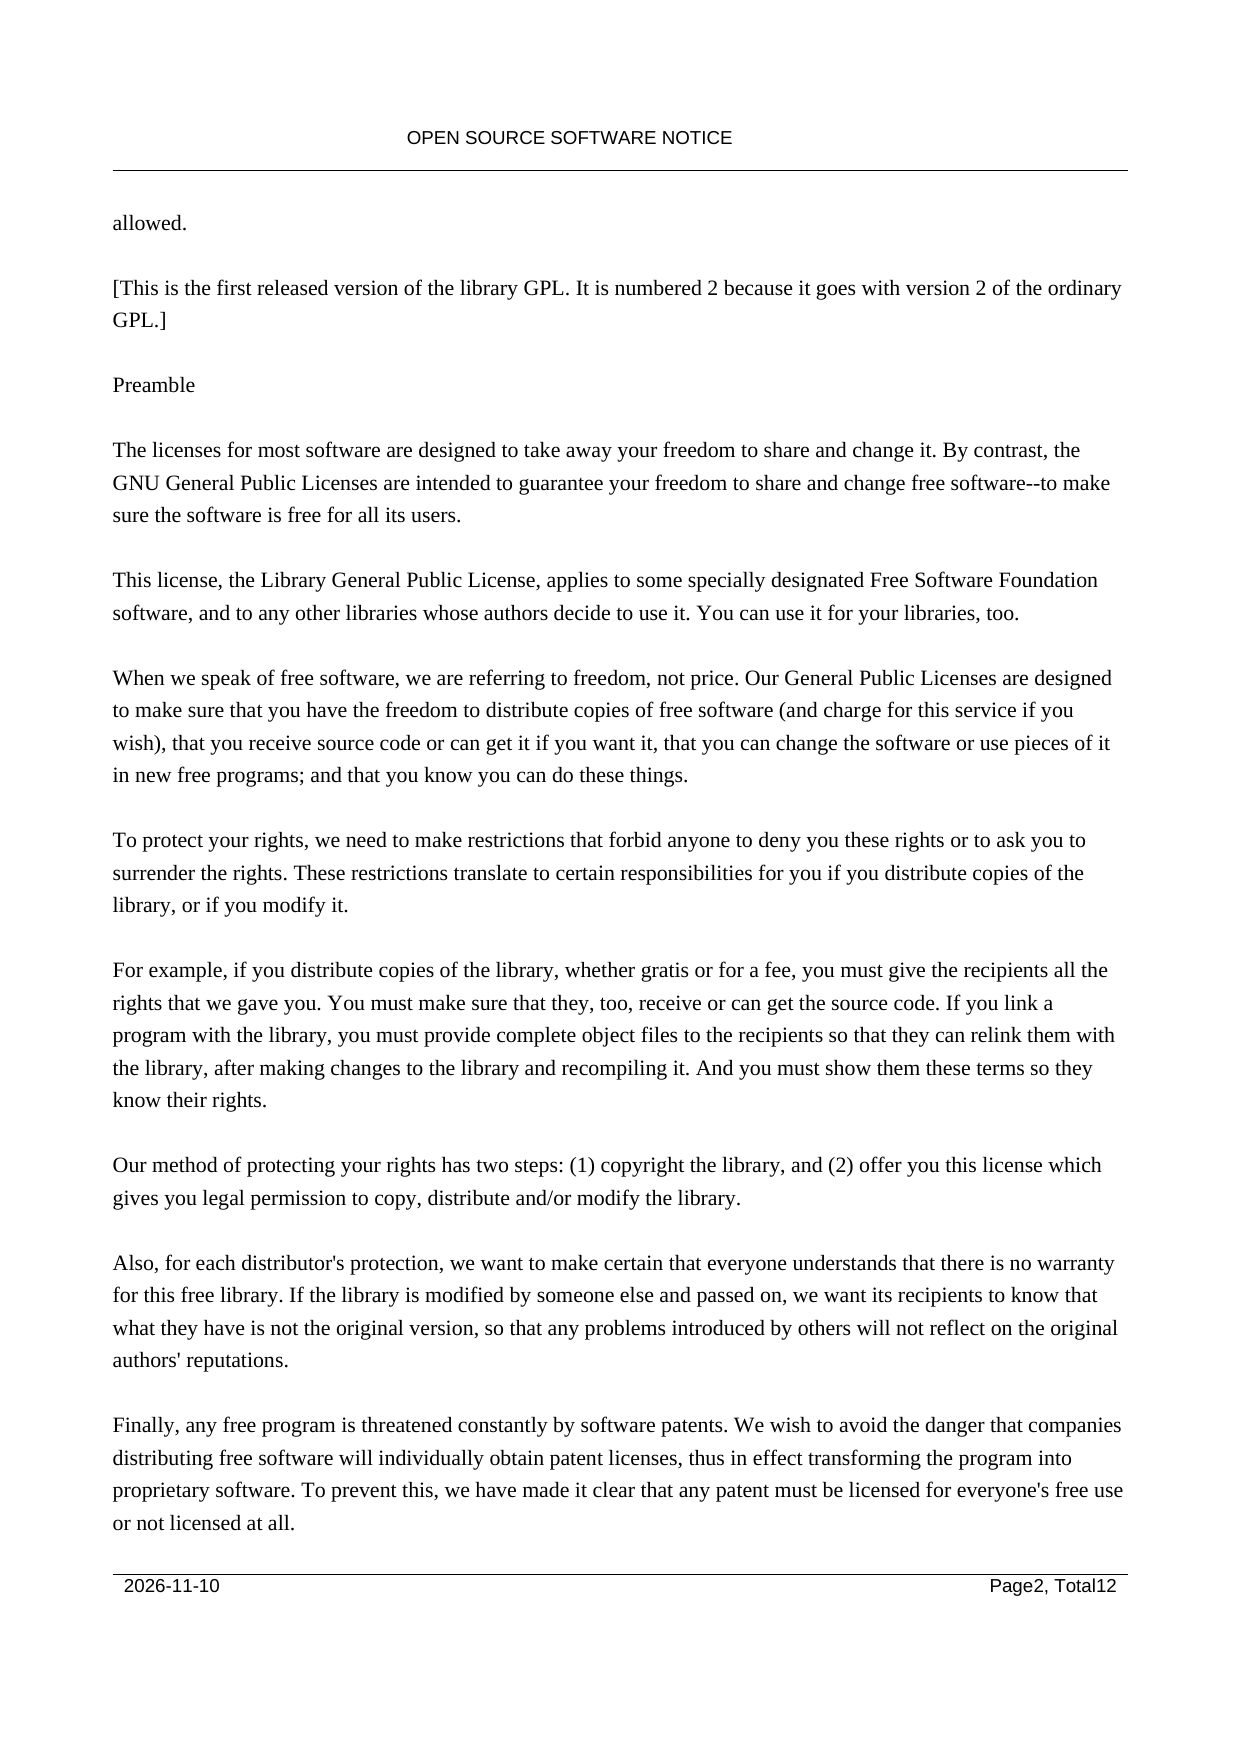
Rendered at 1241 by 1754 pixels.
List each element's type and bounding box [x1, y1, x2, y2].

text [112, 206, 1128, 1539]
